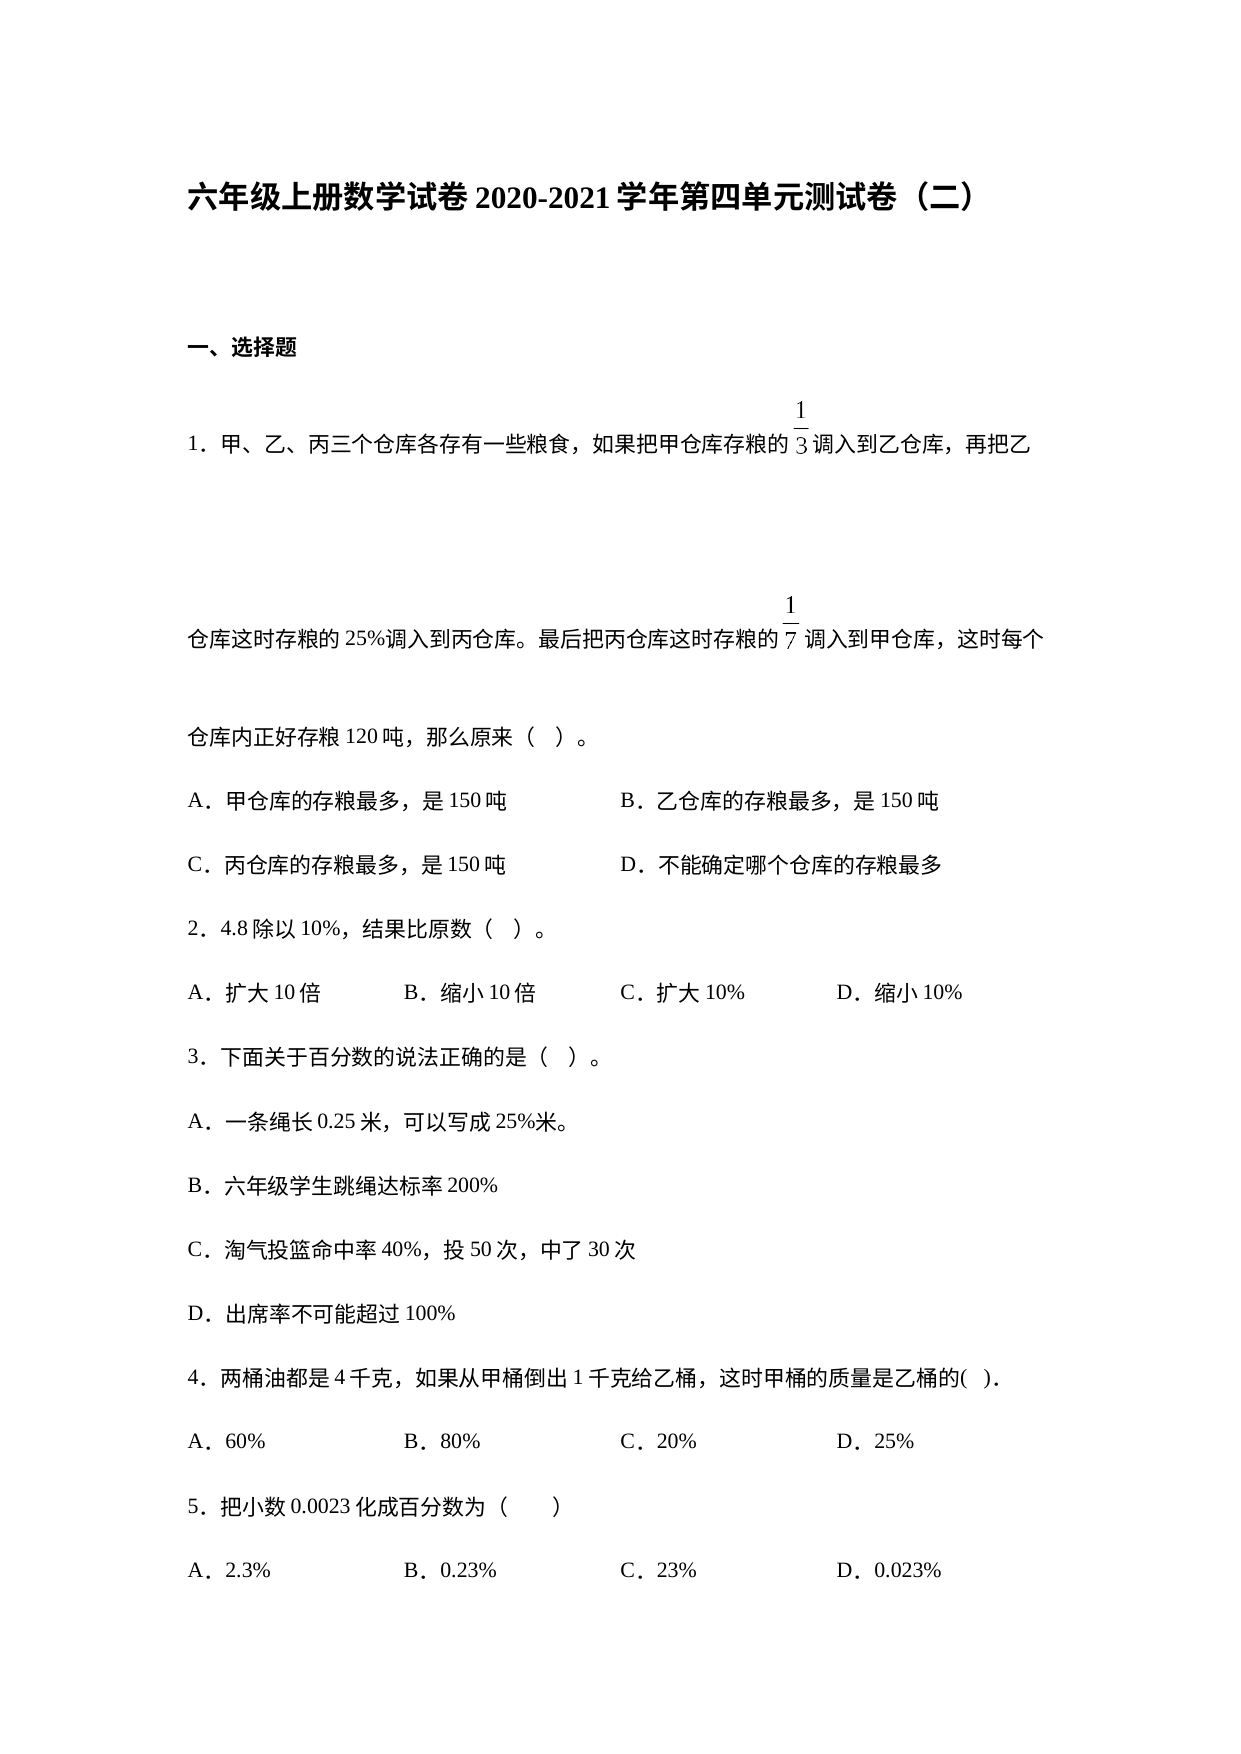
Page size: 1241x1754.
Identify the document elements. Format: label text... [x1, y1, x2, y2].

list 选择题 [187, 330, 1053, 362]
text C．丙仓库的存粮最多，是150吨 D．不能确定哪个仓库的存粮最多 [187, 847, 1053, 880]
text 2．4.8除以10%，结果比原数（ ）。 [187, 912, 1053, 944]
text 4．两桶油都是4千克，如果从甲桶倒出1千克给乙桶，这时甲桶的质量是乙桶的( )． [187, 1361, 1053, 1393]
text 六年级上册数学试卷2020-2021学年第四单元测试卷（二） [187, 162, 1053, 227]
text A．2.3% B．0.23% C．23% D．0.023% [187, 1553, 1053, 1586]
text A．一条绳长0.25米，可以写成25%米。 [187, 1104, 1053, 1137]
text D．出席率不可能超过100% [187, 1297, 1053, 1329]
text B．六年级学生跳绳达标率200% [187, 1168, 1053, 1201]
text A．甲仓库的存粮最多，是150吨 B．乙仓库的存粮最多，是150吨 [187, 783, 1053, 816]
text 5．把小数0.0023化成百分数为（ ） [187, 1489, 1053, 1522]
text 1．甲、乙、丙三个仓库各存有一些粮食，如果把甲仓库存粮的调入到乙仓库，再把乙仓库这时存粮的25%调入到丙仓库。最后把丙仓库这时存粮的调入到甲仓库，这时每个仓库内正好存粮120吨，那么原来（ ）。 [187, 394, 1053, 752]
text C．淘气投篮命中率40%，投50次，中了30次 [187, 1232, 1053, 1265]
text A．扩大10倍 B．缩小10倍 C．扩大10% D．缩小10% [187, 976, 1053, 1008]
text 3．下面关于百分数的说法正确的是（ ）。 [187, 1040, 1053, 1072]
text A．60% B．80% C．20% D．25% [187, 1425, 1053, 1457]
